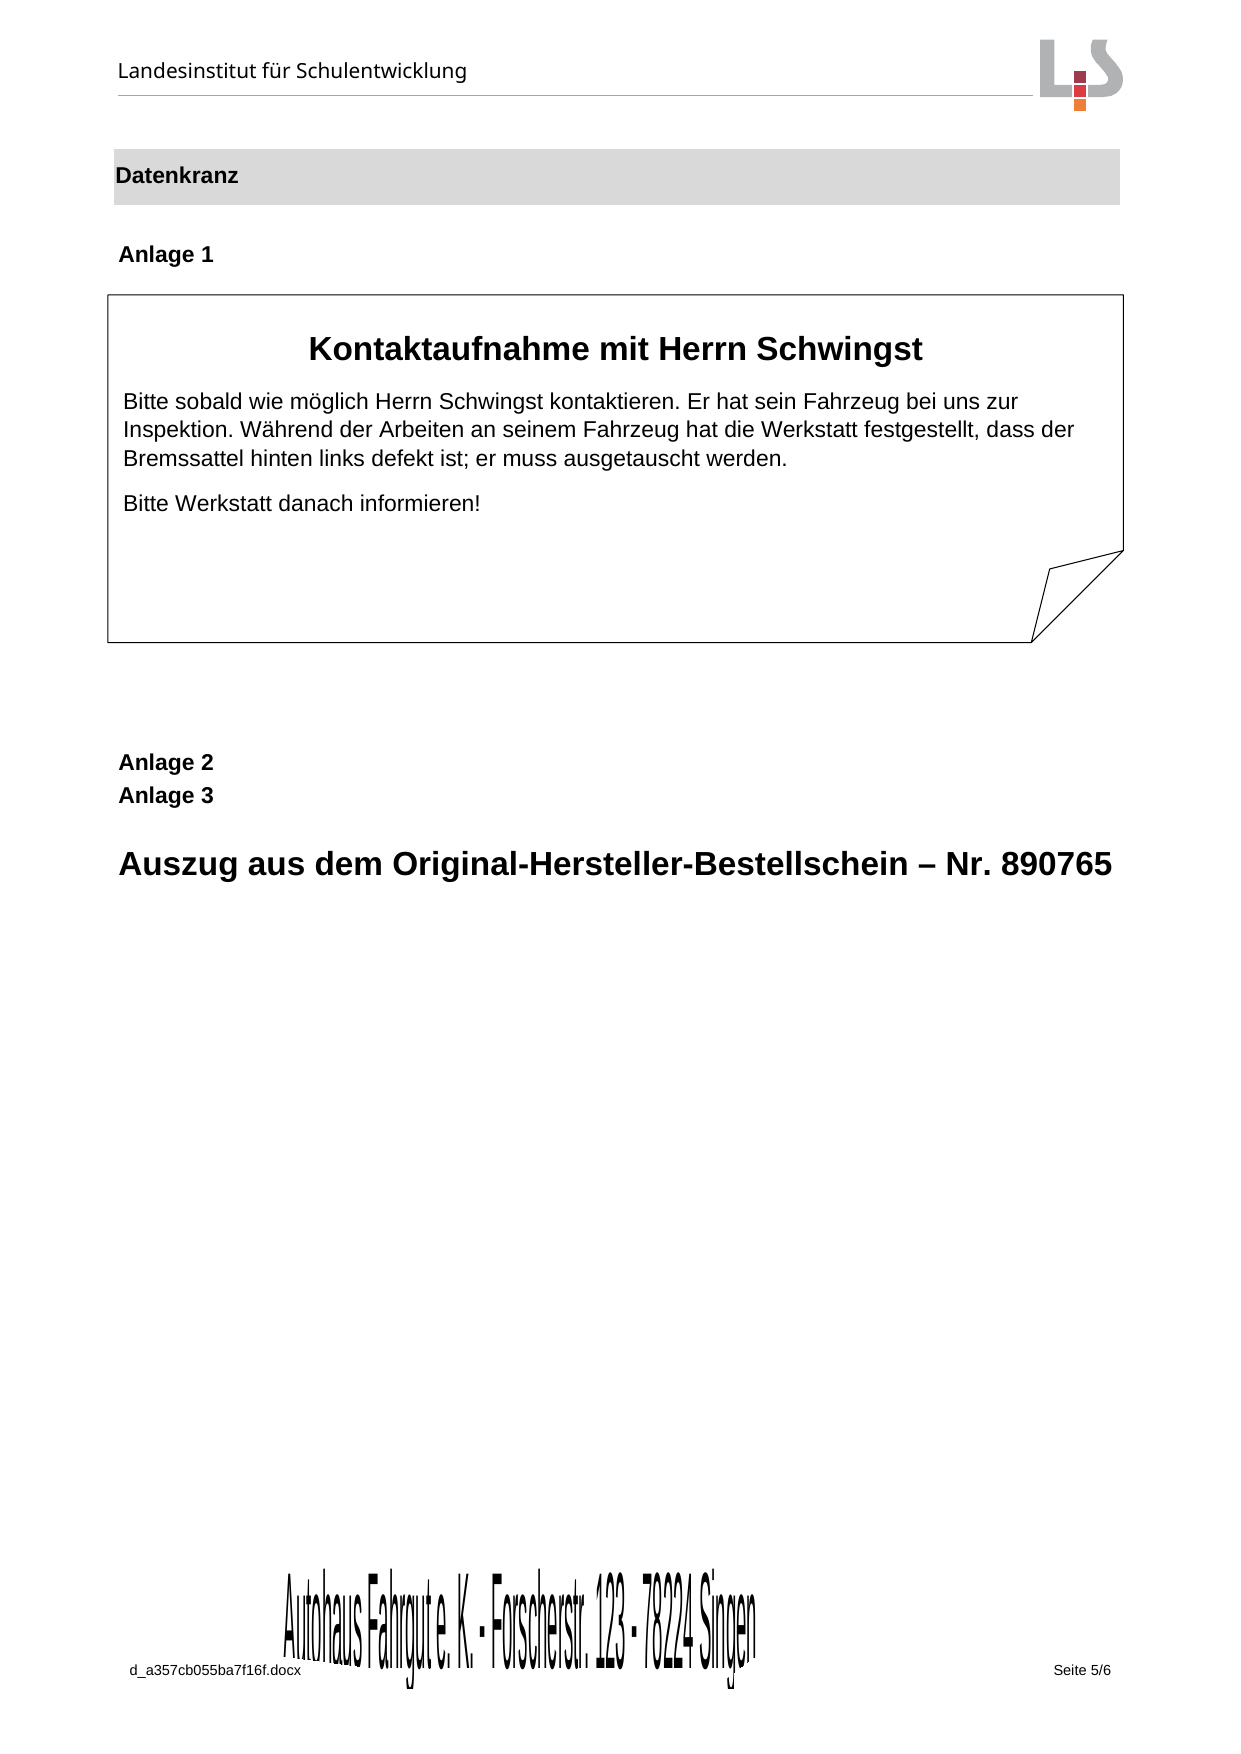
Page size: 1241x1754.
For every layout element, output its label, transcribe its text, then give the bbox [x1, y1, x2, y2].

text Anlage 3 [118, 777, 1122, 811]
text Anlage 1 [118, 236, 1122, 269]
text Datenkranz [115, 150, 1119, 204]
text Auszug aus dem Original-Hersteller-Bestellschein – Nr. 890765 [118, 844, 1122, 882]
text Anlage 2 [118, 744, 1122, 777]
